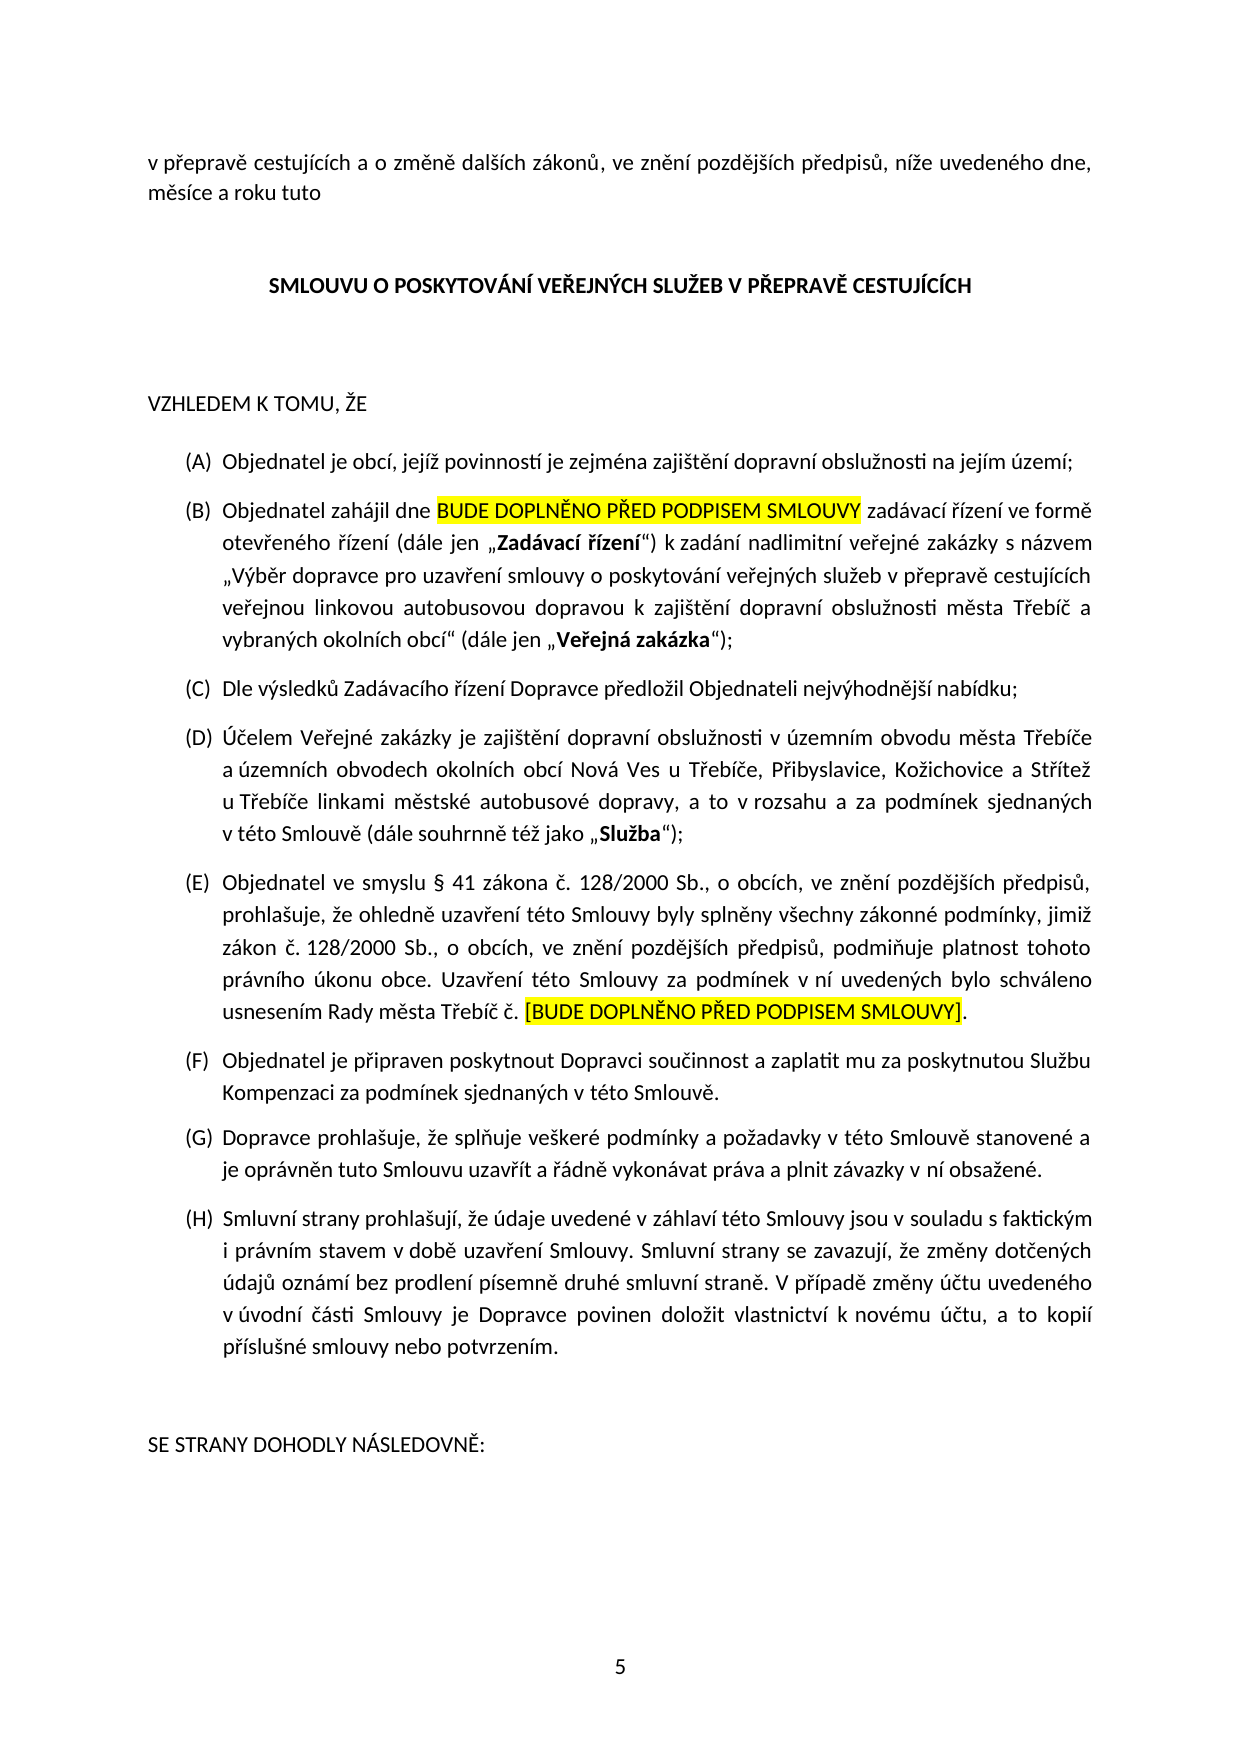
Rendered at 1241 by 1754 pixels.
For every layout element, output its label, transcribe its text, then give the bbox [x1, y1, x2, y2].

list Smluvní strany prohlašují, že údaje uvedené v záhlaví této Smlouvy jsou v souladu s faktickým i právním stavem v době uzavření Smlouvy. Smluvní strany se zavazují, že změny dotčených údajů oznámí bez prodlení písemně druhé smluvní straně. V případě změny účtu uvedeného v úvodní části Smlouvy je Dopravce povinen doložit vlastnictví k novému účtu, a to kopií příslušné smlouvy nebo potvrzením. [185, 1204, 1093, 1361]
list Objednatel ve smyslu § 41 zákona č. 128/2000 Sb., o obcích, ve znění pozdějších předpisů, prohlašuje, že ohledně uzavření této Smlouvy byly splněny všechny zákonné podmínky, jimiž zákon č. 128/2000 Sb., o obcích, ve znění pozdějších předpisů, podmiňuje platnost tohoto právního úkonu obce. Uzavření této Smlouvy za podmínek v ní uvedených bylo schváleno usnesením Rady města Třebíč č. [BUDE DOPLNĚNO PŘED PODPISEM SMLOUVY]. [185, 868, 1093, 1025]
list Účelem Veřejné zakázky je zajištění dopravní obslužnosti v územním obvodu města Třebíče a územních obvodech okolních obcí Nová Ves u Třebíče, Přibyslavice, Kožichovice a Střítež u Třebíče linkami městské autobusové dopravy, a to v rozsahu a za podmínek sjednaných v této Smlouvě (dále souhrnně též jako „Služba“); [185, 723, 1093, 847]
list Objednatel zahájil dne BUDE DOPLNĚNO PŘED PODPISEM SMLOUVY zadávací řízení ve formě otevřeného řízení (dále jen „Zadávací řízení“) k zadání nadlimitní veřejné zakázky s názvem „Výběr dopravce pro uzavření smlouvy o poskytování veřejných služeb v přepravě cestujících veřejnou linkovou autobusovou dopravou k zajištění dopravní obslužnosti města Třebíč a vybraných okolních obcí“ (dále jen „Veřejná zakázka“); [185, 496, 1093, 653]
list Dopravce prohlašuje, že splňuje veškeré podmínky a požadavky v této Smlouvě stanovené a je oprávněn tuto Smlouvu uzavřít a řádně vykonávat práva a plnit závazky v ní obsažené. [185, 1123, 1093, 1183]
list Objednatel je obcí, jejíž povinností je zejména zajištění dopravní obslužnosti na jejím území; [185, 447, 1093, 476]
list Dle výsledků Zadávacího řízení Dopravce předložil Objednateli nejvýhodnější nabídku; [185, 674, 1093, 702]
text SMLOUVU O POSKYTOVÁNÍ VEŘEJNÝCH SLUŽEB V PŘEPRAVĚ CESTUJÍCÍCH [148, 272, 1093, 299]
list Objednatel je připraven poskytnout Dopravci součinnost a zaplatit mu za poskytnutou Službu Kompenzaci za podmínek sjednaných v této Smlouvě. [185, 1046, 1093, 1106]
text VZHLEDEM K TOMU, ŽE [148, 389, 1093, 417]
text SE STRANY DOHODLY NÁSLEDOVNĚ: [148, 1430, 1093, 1458]
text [148, 148, 1093, 206]
